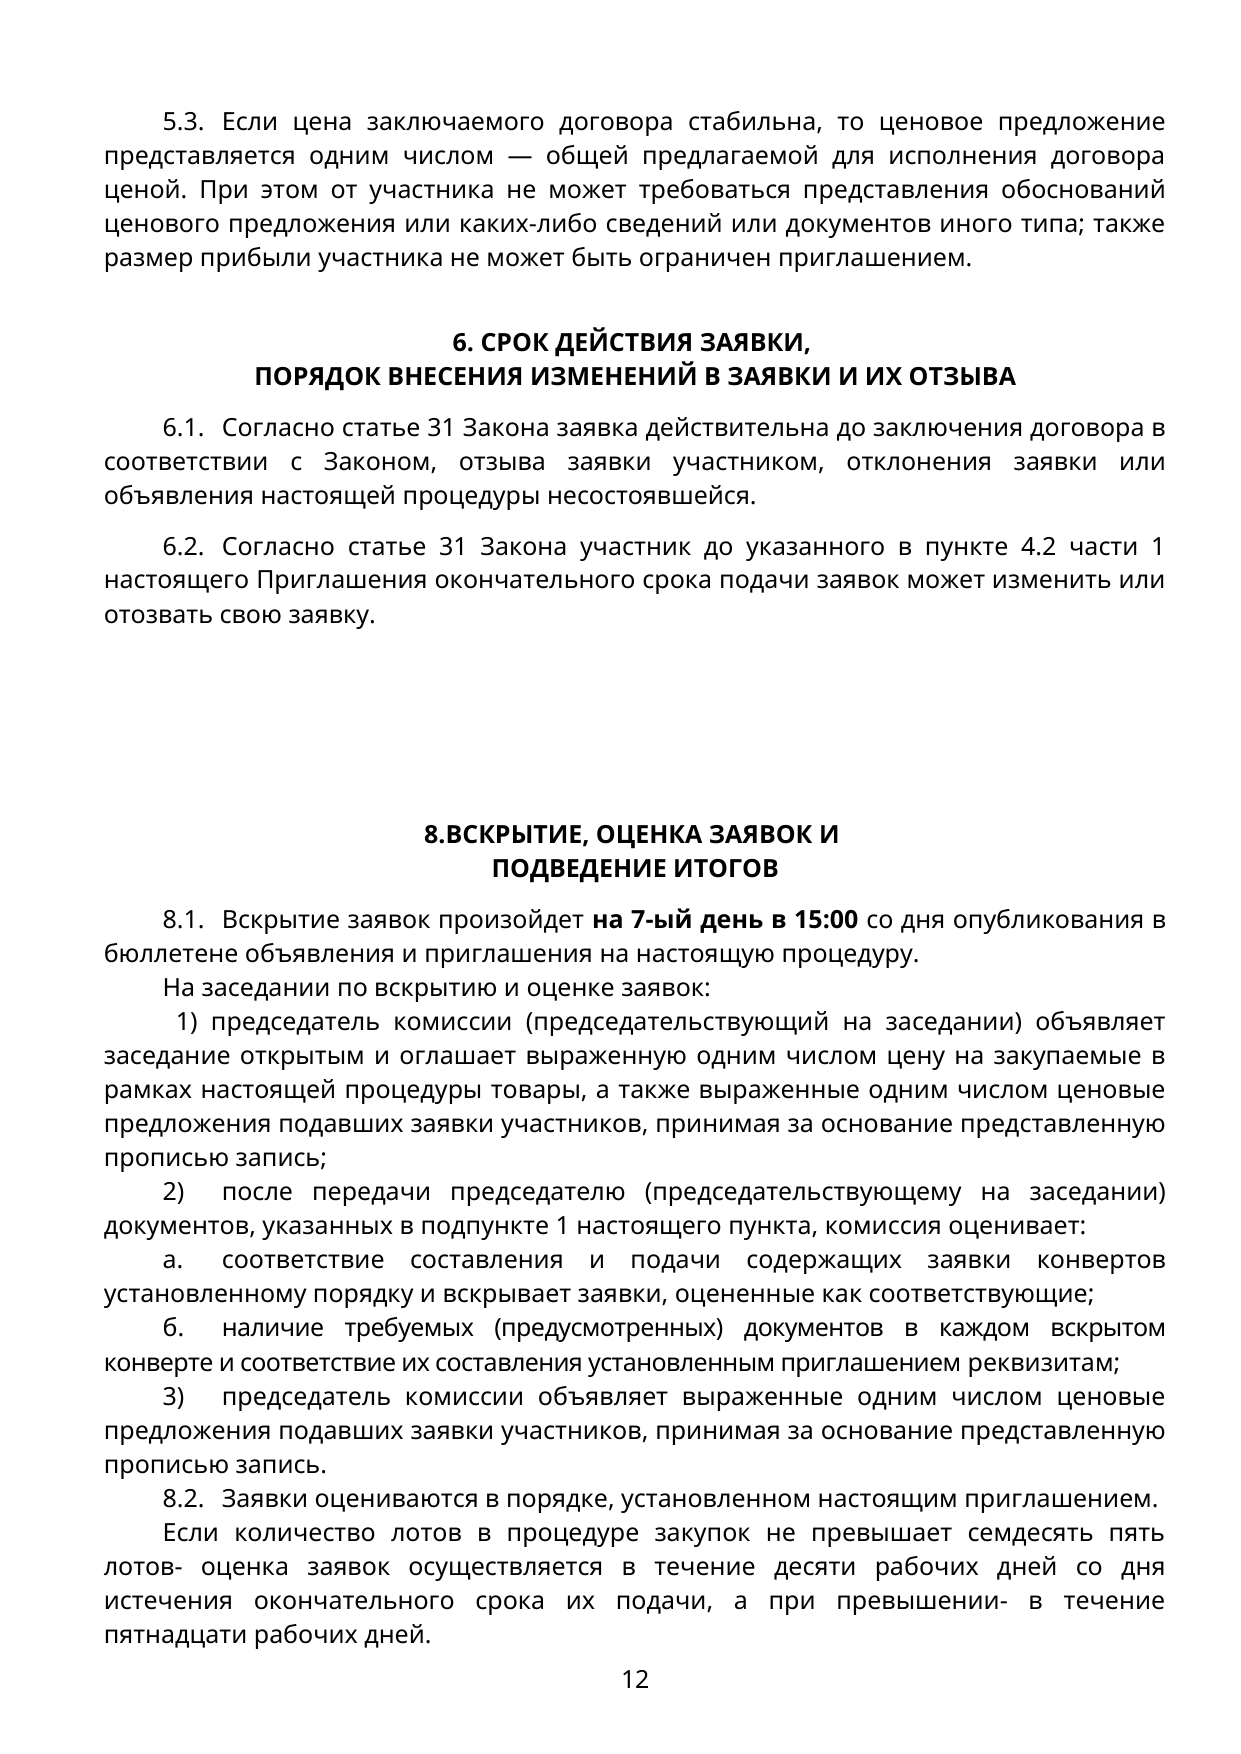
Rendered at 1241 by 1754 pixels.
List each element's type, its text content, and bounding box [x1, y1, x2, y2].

text 3) председатель комиссии объявляет выраженные одним числом ценовые предложения подавших заявки участников, принимая за основание представленную прописью запись. [103, 1378, 1167, 1480]
text 6. СРОК ДЕЙСТВИЯ ЗАЯВКИ, ПОРЯДОК ВНЕСЕНИЯ ИЗМЕНЕНИЙ В ЗАЯВКИ И ИХ ОТЗЫВА [162, 324, 1108, 393]
text 1) председатель комиссии (председательствующий на заседании) объявляет заседание открытым и оглашает выраженную одним числом цену на закупаемые в рамках настоящей процедуры товары, а также выраженные одним числом ценовые предложения подавших заявки участников, принимая за основание представленную прописью запись; [103, 1003, 1167, 1174]
text 8.2. Заявки оцениваются в порядке, установленном настоящим приглашением. [103, 1480, 1167, 1514]
text б. наличие требуемых (предусмотренных) документов в каждом вскрытом конверте и соответствие их составления установленным приглашением реквизитам; [103, 1310, 1167, 1378]
text Если количество лотов в процедуре закупок не превышает семдесять пять лотов- оценка заявок осуществляется в течение десяти рабочих дней со дня истечения окончательного срока их подачи, а при превышении- в течение пятнадцати рабочих дней. [103, 1514, 1167, 1651]
text На заседании по вскрытию и оценке заявок: [103, 969, 1167, 1003]
text 5.3. Если цена заключаемого договора стабильна, то ценовое предложение представляется одним числом — общей предлагаемой для исполнения договора ценой. При этом от участника не может требоваться представления обоснований ценового предложения или каких-либо сведений или документов иного типа; также размер прибыли участника не может быть ограничен приглашением. [103, 103, 1167, 274]
text 8.ВСКРЫТИЕ, ОЦЕНКА ЗАЯВОК И ПОДВЕДЕНИЕ ИТОГОВ [103, 817, 1167, 885]
text а. соответствие составления и подачи содержащих заявки конвертов установленному порядку и вскрывает заявки, оцененные как соответствующие; [103, 1242, 1167, 1310]
text 6.2. Согласно статье 31 Закона участник до указанного в пункте 4.2 части 1 настоящего Приглашения окончательного срока подачи заявок может изменить или отозвать свою заявку. [103, 528, 1167, 630]
text 2) после передачи председателю (председательствующему на заседании) документов, указанных в подпункте 1 настоящего пункта, комиссия оценивает: [103, 1174, 1167, 1242]
text 8.1. Вскрытие заявок произойдет на 7-ый день в 15:00 со дня опубликования в бюллетене объявления и приглашения на настоящую процедуру. [103, 901, 1167, 969]
text 6.1. Согласно статье 31 Закона заявка действительна до заключения договора в соответствии с Законом, отзыва заявки участником, отклонения заявки или объявления настоящей процедуры несостоявшейся. [103, 409, 1167, 511]
